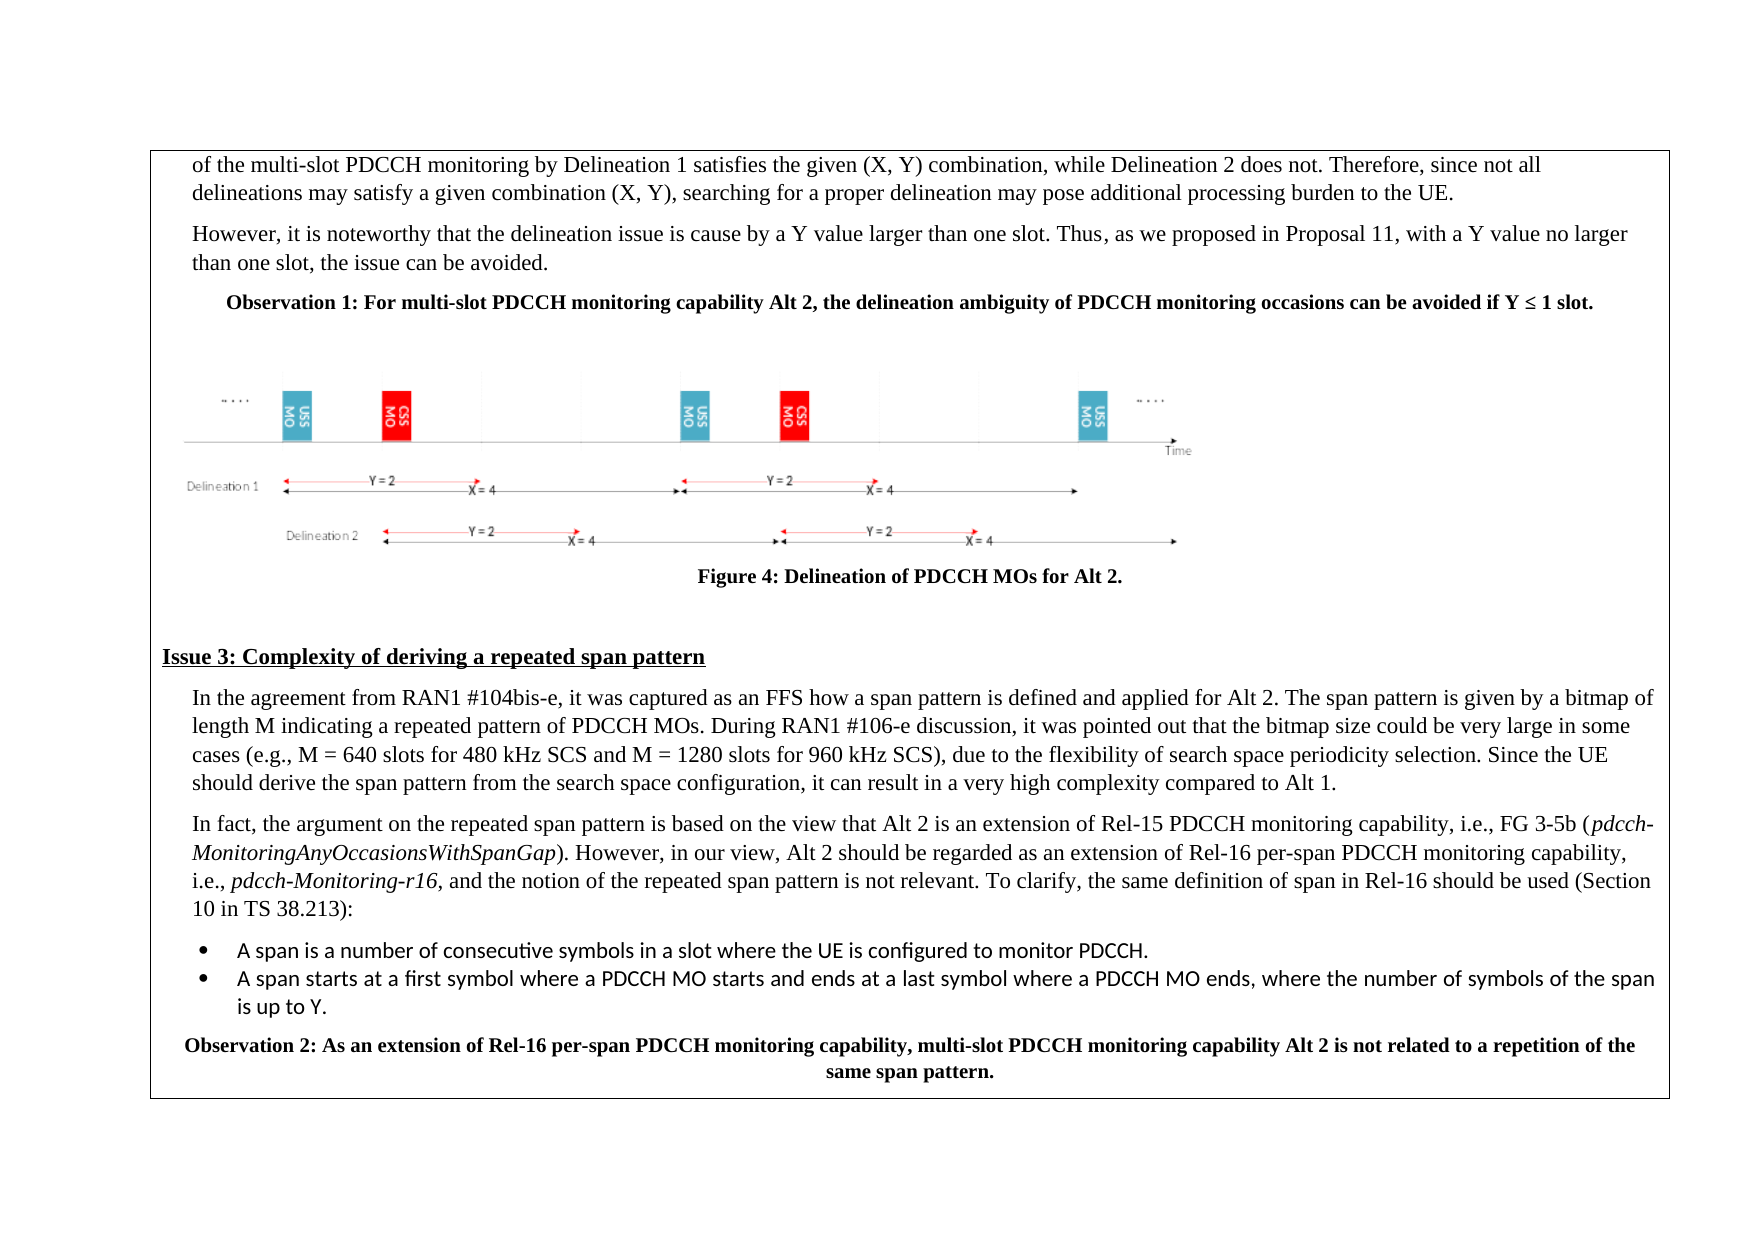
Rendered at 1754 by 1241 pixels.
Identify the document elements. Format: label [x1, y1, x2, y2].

table_header [151, 151, 1669, 1097]
